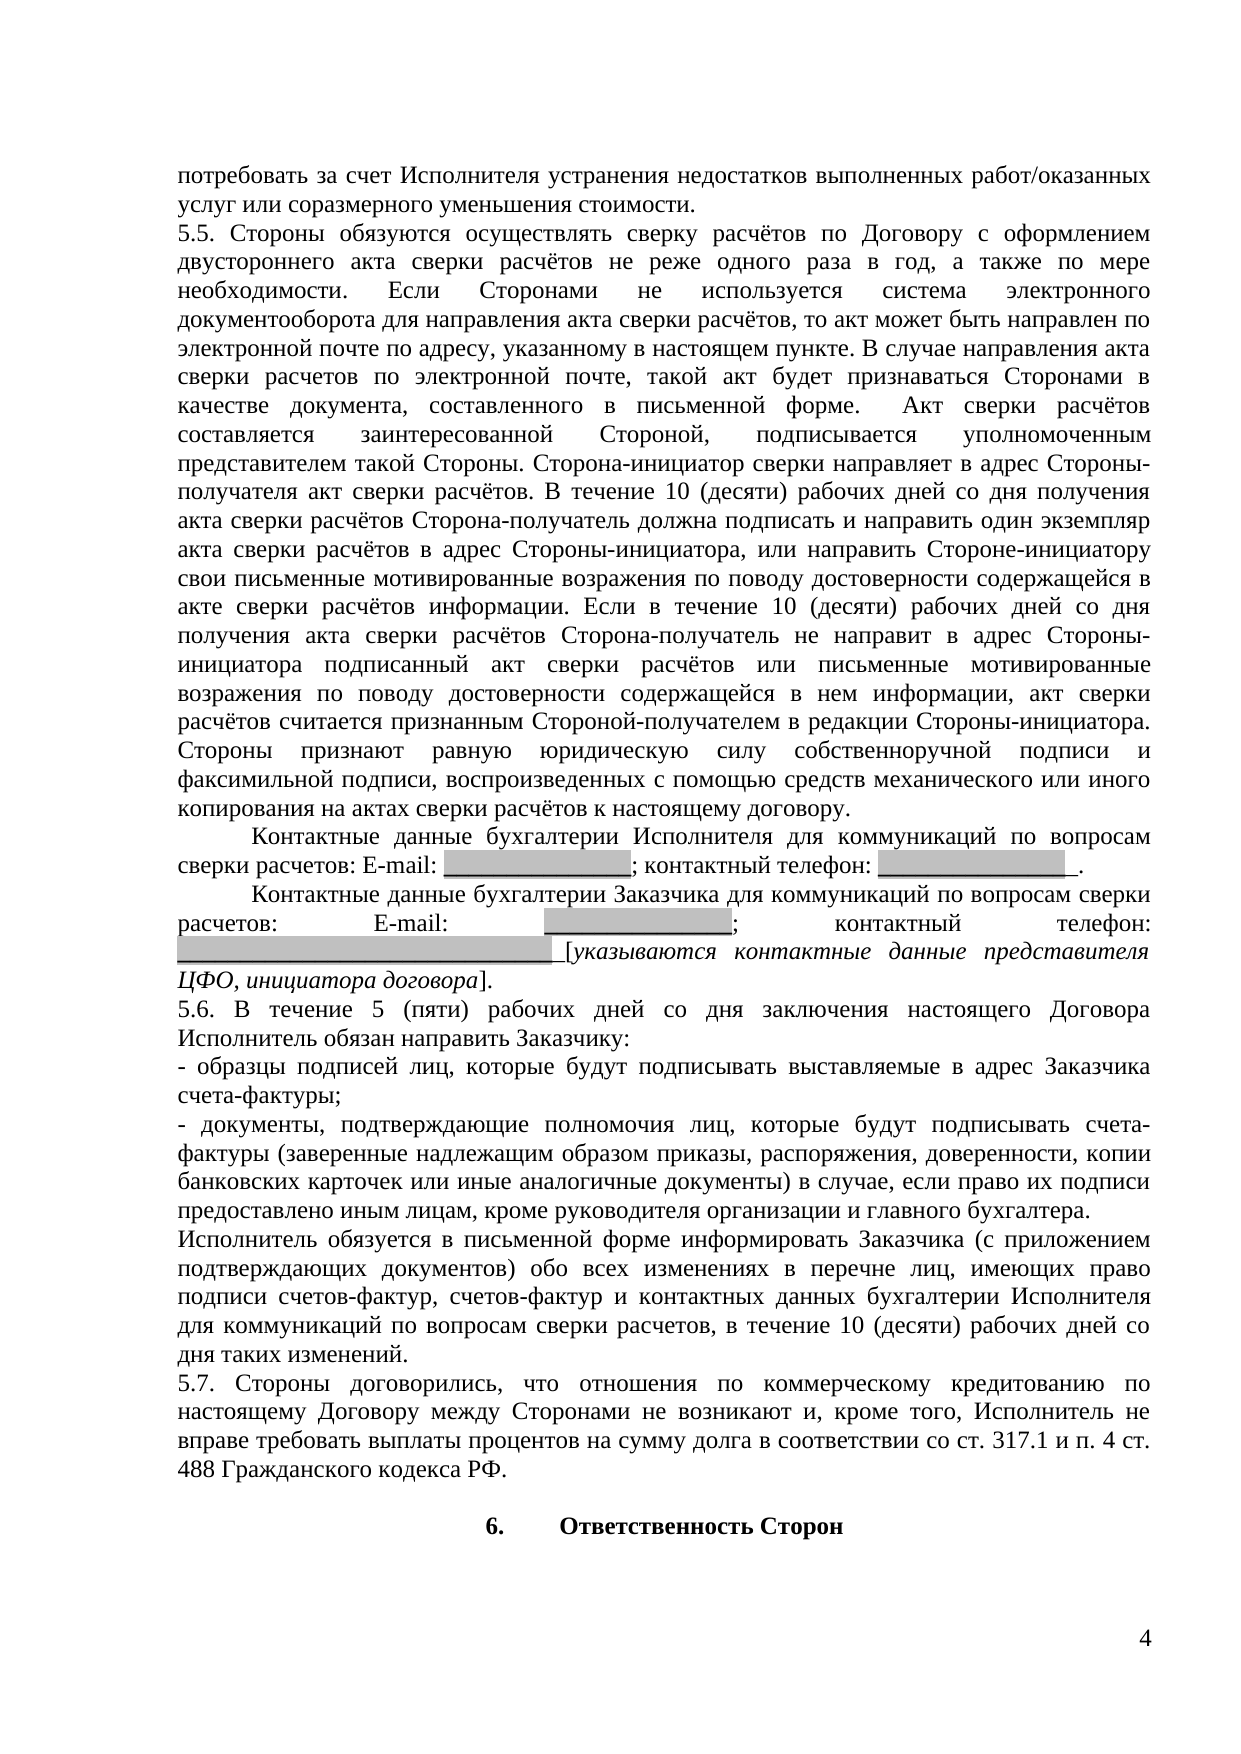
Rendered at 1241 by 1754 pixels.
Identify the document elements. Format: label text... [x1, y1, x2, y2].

text 5.5. Стороны обязуются осуществлять сверку расчётов по Договору с оформлением двустороннего акта сверки расчётов не реже одного раза в год, а также по мере необходимости. Если Сторонами не используется система электронного документооборота для направления акта сверки расчётов, то акт может быть направлен по электронной почте по адресу, указанному в настоящем пункте. В случае направления акта сверки расчетов по электронной почте, такой акт будет признаваться Сторонами в качестве документа, составленного в письменной форме. Акт сверки расчётов составляется заинтересованной Стороной, подписывается уполномоченным представителем такой Стороны. Сторона-инициатор сверки направляет в адрес Стороны-получателя акт сверки расчётов. В течение 10 (десяти) рабочих дней со дня получения акта сверки расчётов Сторона-получатель должна подписать и направить один экземпляр акта сверки расчётов в адрес Стороны-инициатора, или направить Стороне-инициатору свои письменные мотивированные возражения по поводу достоверности содержащейся в акте сверки расчётов информации. Если в течение 10 (десяти) рабочих дней со дня получения акта сверки расчётов Сторона-получатель не направит в адрес Стороны-инициатора подписанный акт сверки расчётов или письменные мотивированные возражения по поводу достоверности содержащейся в нем информации, акт сверки расчётов считается признанным Стороной-получателем в редакции Стороны-инициатора. Стороны признают равную юридическую силу собственноручной подписи и факсимильной подписи, воспроизведенных с помощью средств механического или иного копирования на актах сверки расчётов к настоящему договору. [177, 218, 1152, 821]
text Контактные данные бухгалтерии Заказчика для коммуникаций по вопросам сверки расчетов: E-mail: _______________; контактный телефон: _______________________________[указываются контактные данные представителя ЦФО, инициатора договора]. [177, 879, 1152, 994]
text 5.6. В течение 5 (пяти) рабочих дней со дня заключения настоящего Договора Исполнитель обязан направить Заказчику: [177, 994, 1152, 1051]
list Ответственность Сторон [177, 1511, 1152, 1540]
list - документы, подтверждающие полномочия лиц, которые будут подписывать счета-фактуры (заверенные надлежащим образом приказы, распоряжения, доверенности, копии банковских карточек или иные аналогичные документы) в случае, если право их подписи предоставлено иным лицам, кроме руководителя организации и главного бухгалтера. [177, 1109, 1152, 1224]
list - образцы подписей лиц, которые будут подписывать выставляемые в адрес Заказчика счета-фактуры; [177, 1051, 1152, 1109]
text Контактные данные бухгалтерии Исполнителя для коммуникаций по вопросам сверки расчетов: E-mail: _______________; контактный телефон: ________________. [177, 821, 1152, 879]
text 5.7. Стороны договорились, что отношения по коммерческому кредитованию по настоящему Договору между Сторонами не возникают и, кроме того, Исполнитель не вправе требовать выплаты процентов на сумму долга в соответствии со ст. 317.1 и п. 4 ст. 488 Гражданского кодекса РФ. [177, 1368, 1152, 1483]
list Исполнитель обязуется в письменной форме информировать Заказчика (с приложением подтверждающих документов) обо всех изменениях в перечне лиц, имеющих право подписи счетов-фактур, счетов-фактур и контактных данных бухгалтерии Исполнителя для коммуникаций по вопросам сверки расчетов, в течение 10 (десяти) рабочих дней со дня таких изменений. [177, 1224, 1152, 1368]
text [177, 160, 1152, 218]
